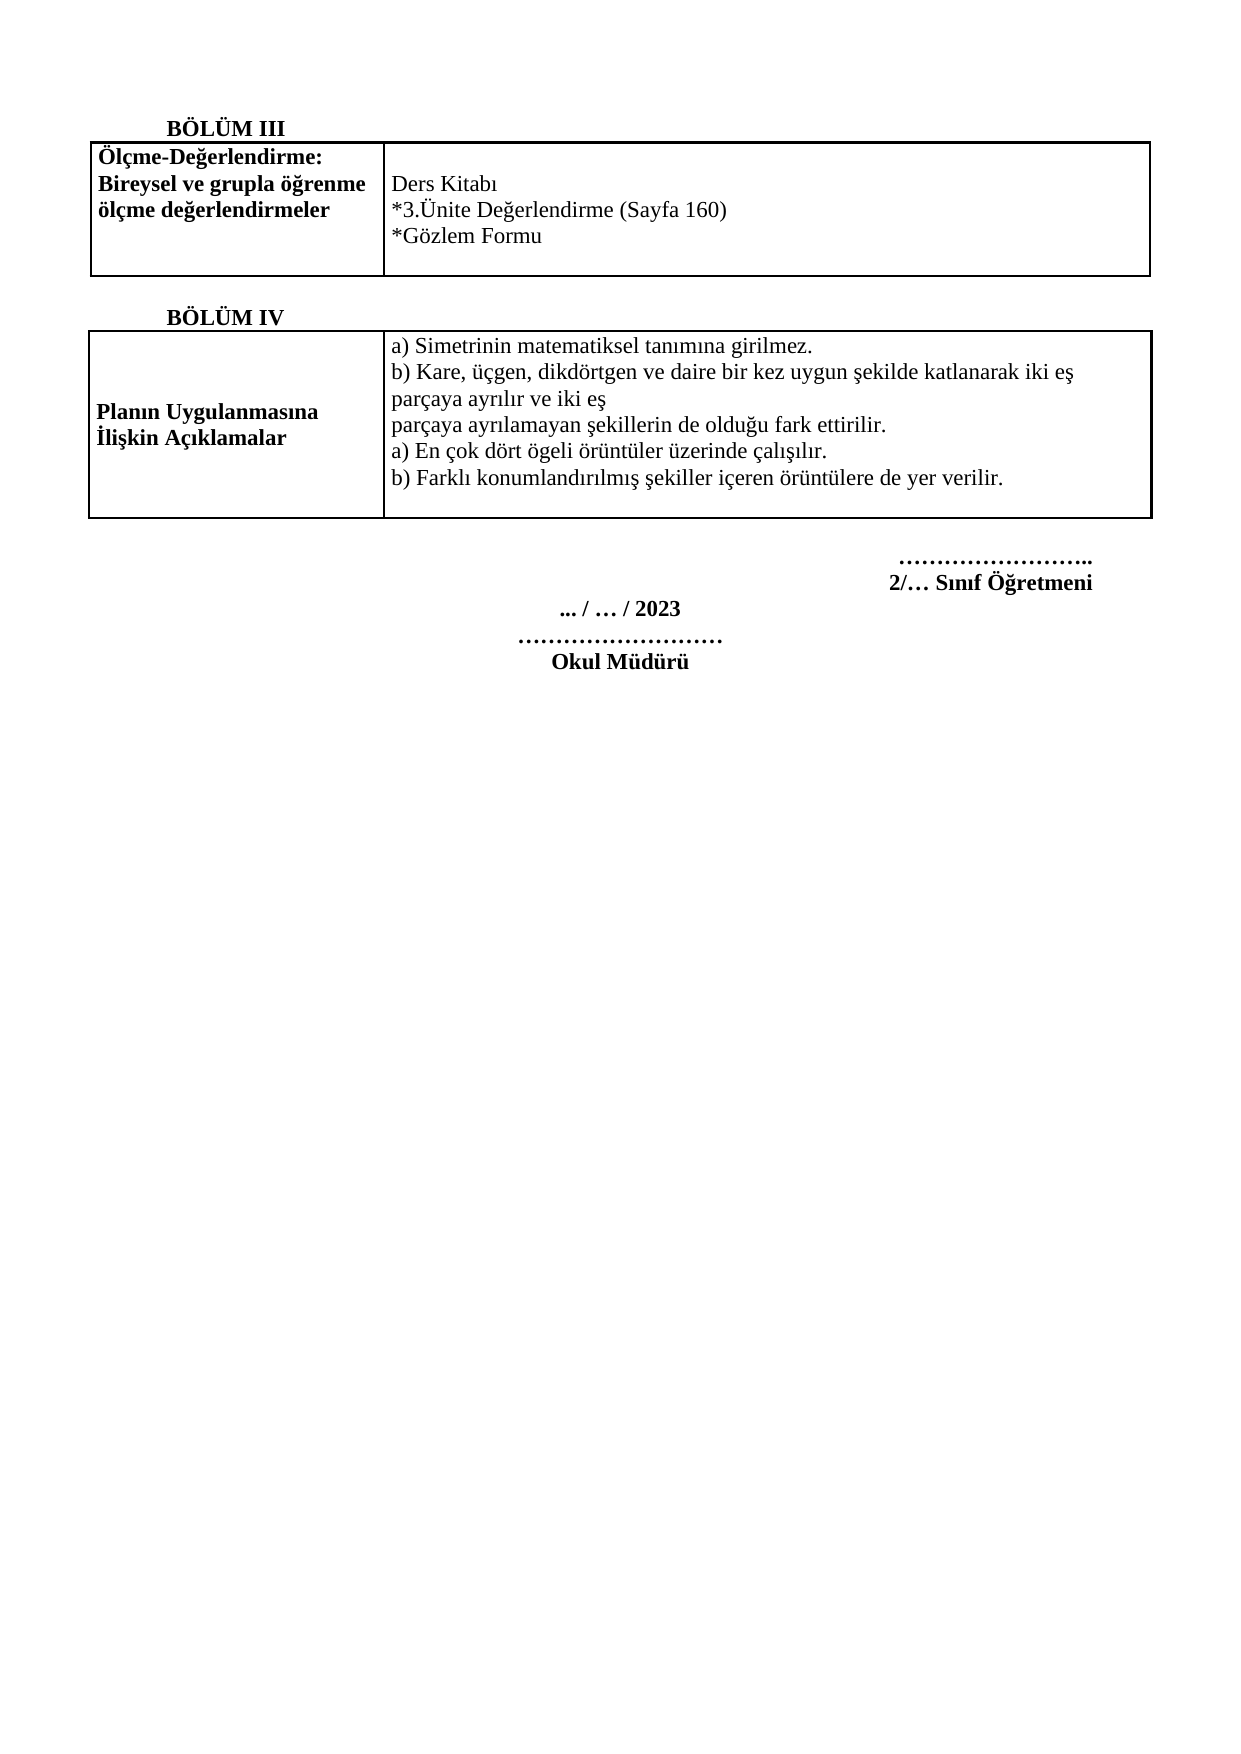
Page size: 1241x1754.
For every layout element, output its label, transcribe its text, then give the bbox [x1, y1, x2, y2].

table_header Ölçme-Değerlendirme: Bireysel ve grupla öğrenme ölçme değerlendirmeler [92, 144, 383, 275]
text ... / … / 2023 [148, 595, 1092, 622]
text …………………….. [148, 543, 1092, 569]
table_header Ders Kitabı *3.Ünite Değerlendirme (Sayfa 160) *Gözlem Formu [385, 144, 1149, 275]
table_header Planın Uygulanmasına İlişkin Açıklamalar [90, 332, 383, 517]
text Okul Müdürü [148, 648, 1092, 674]
subtitle BÖLÜM IV [148, 304, 1092, 330]
text 2/… Sınıf Öğretmeni [148, 569, 1092, 595]
text ……………………… [148, 622, 1092, 648]
table_header a) Simetrinin matematiksel tanımına girilmez. b) Kare, üçgen, dikdörtgen ve daire bir kez uygun şekilde katlanarak iki eş parçaya ayrılır ve iki eş parçaya ayrılamayan şekillerin de olduğu fark ettirilir. a) En çok dört ögeli örüntüler üzerinde çalışılır. b) Farklı konumlandırılmış şekiller içeren örüntülere de yer verilir. [385, 332, 1150, 517]
subtitle BÖLÜM III [148, 115, 1092, 141]
